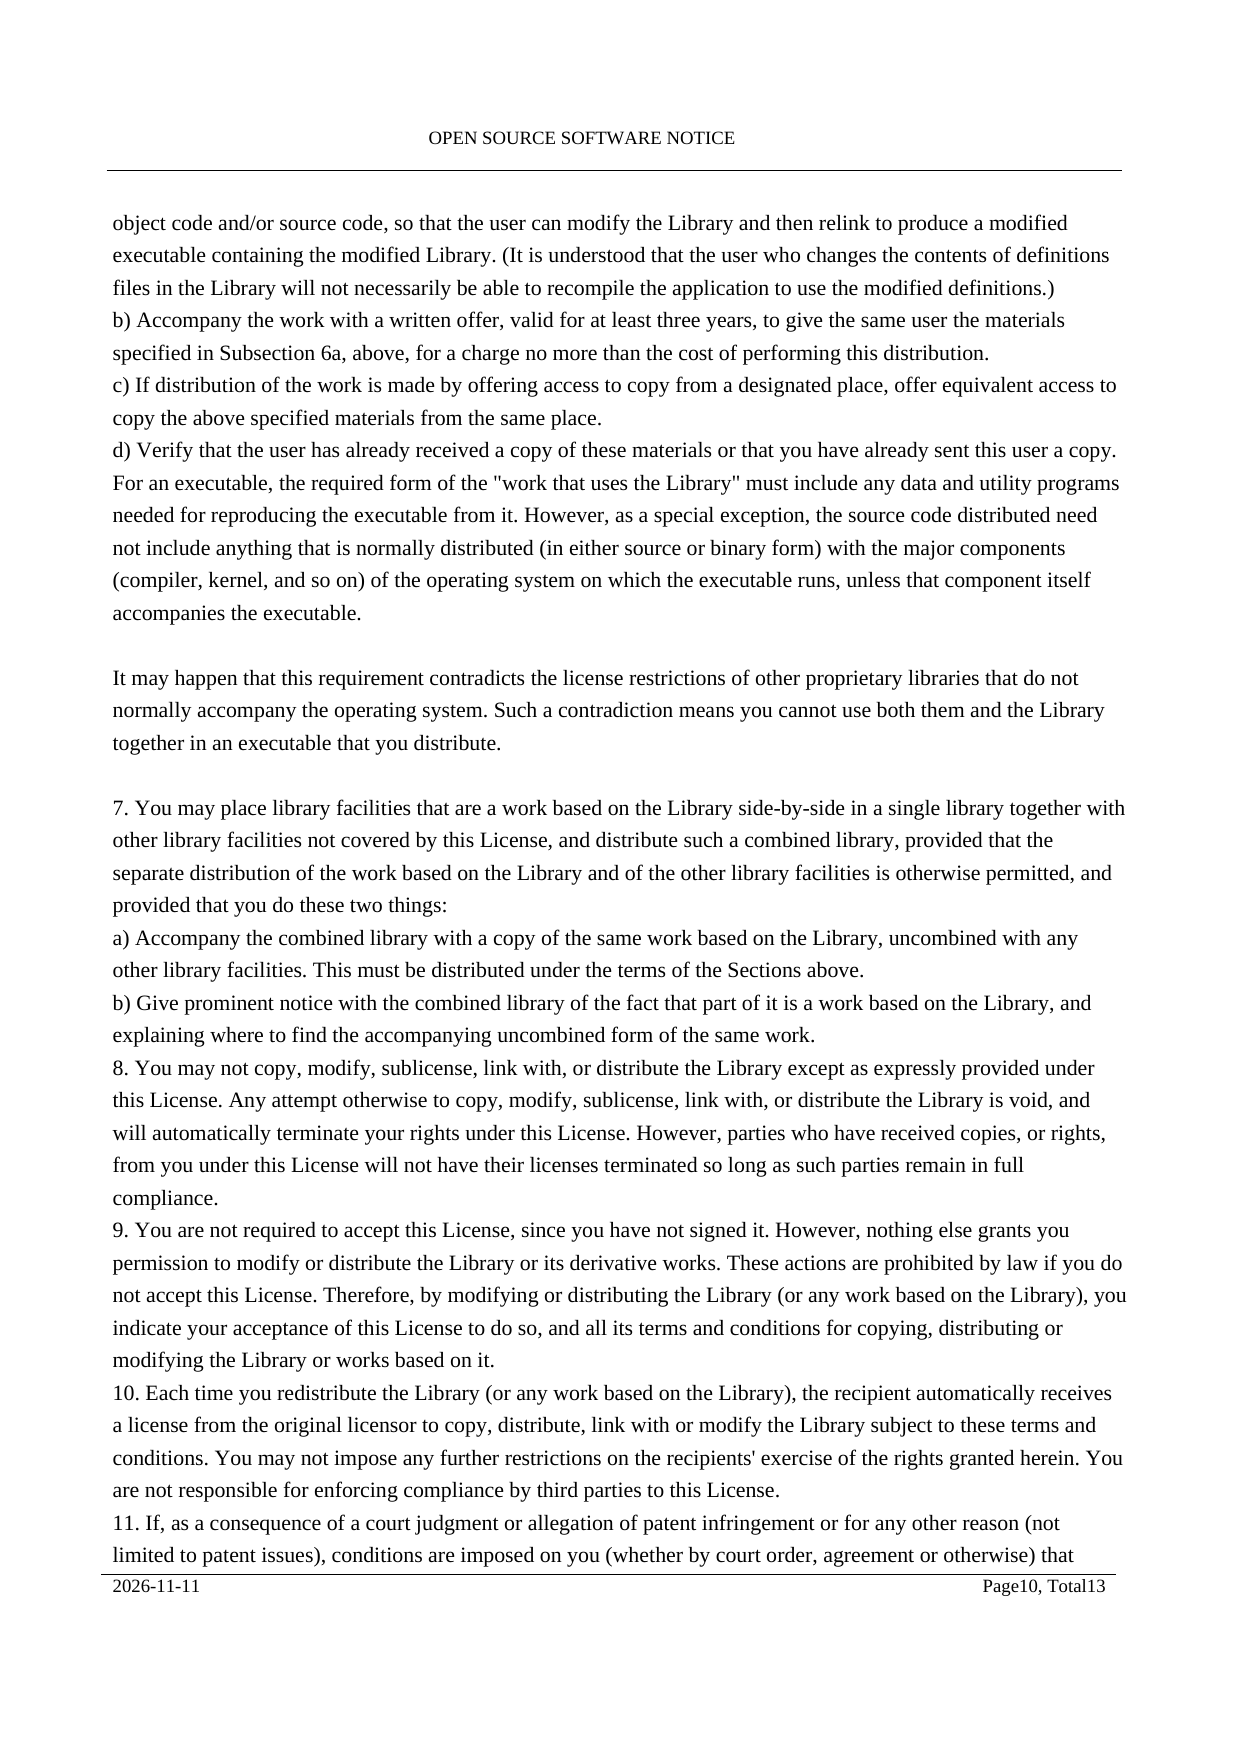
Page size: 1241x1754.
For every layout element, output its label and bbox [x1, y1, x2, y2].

text [112, 206, 1128, 1571]
